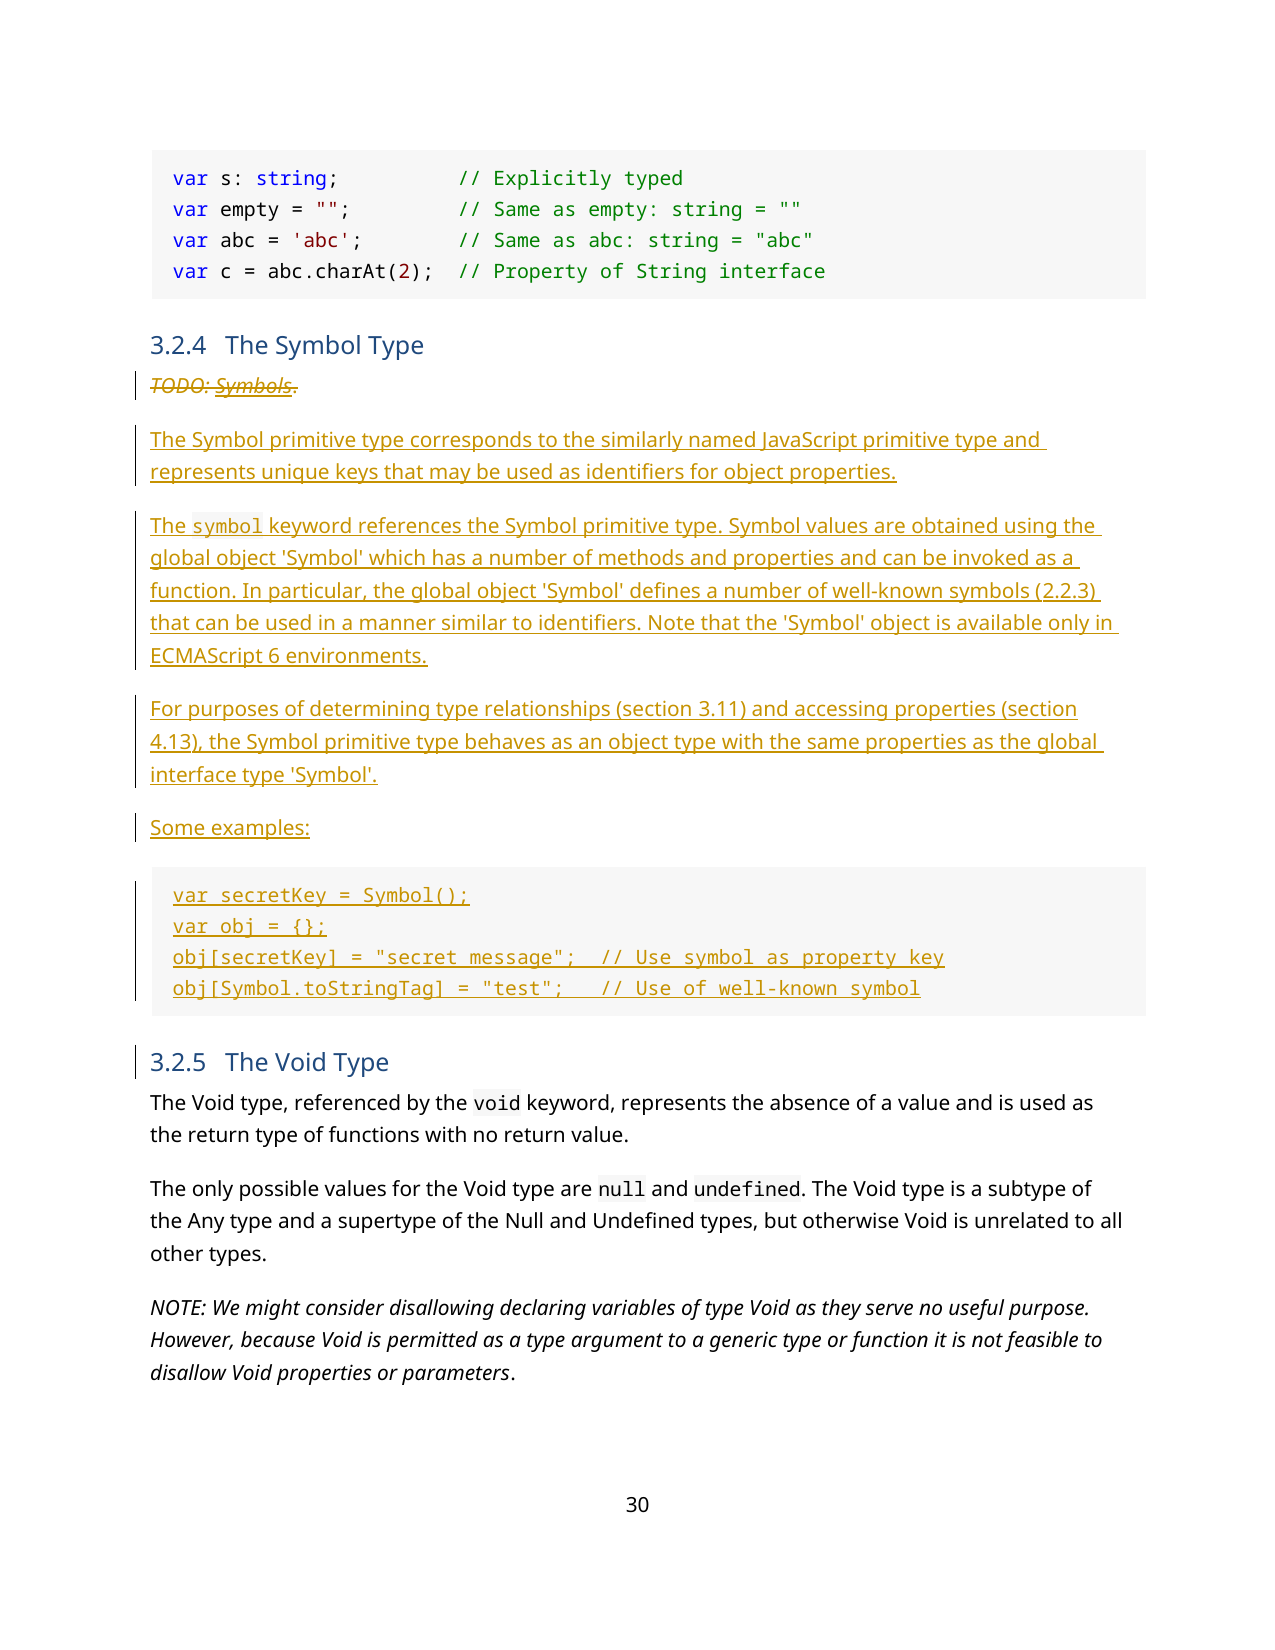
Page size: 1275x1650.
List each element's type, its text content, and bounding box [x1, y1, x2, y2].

text var s: string; // Explicitly typed var empty = ""; // Same as empty: string = "" var abc = 'abc'; // Same as abc: string = "abc" var c = abc.charAt(2); // Property of String interface [164, 163, 1133, 286]
text The Void type, referenced by the void keyword, represents the absence of a value and is used as the return type of functions with no return value. [150, 1088, 1125, 1149]
text NOTE: We might consider disallowing declaring variables of type Void as they serve no useful purpose. However, because Void is permitted as a type argument to a generic type or function it is not feasible to disallow Void properties or parameters. [150, 1293, 1125, 1386]
subtitle The Void Type [150, 1044, 1125, 1079]
text The only possible values for the Void type are null and undefined. The Void type is a subtype of the Any type and a supertype of the Null and Undefined types, but otherwise Void is unrelated to all other types. [150, 1174, 1125, 1268]
subtitle The Symbol Type [150, 328, 1125, 362]
